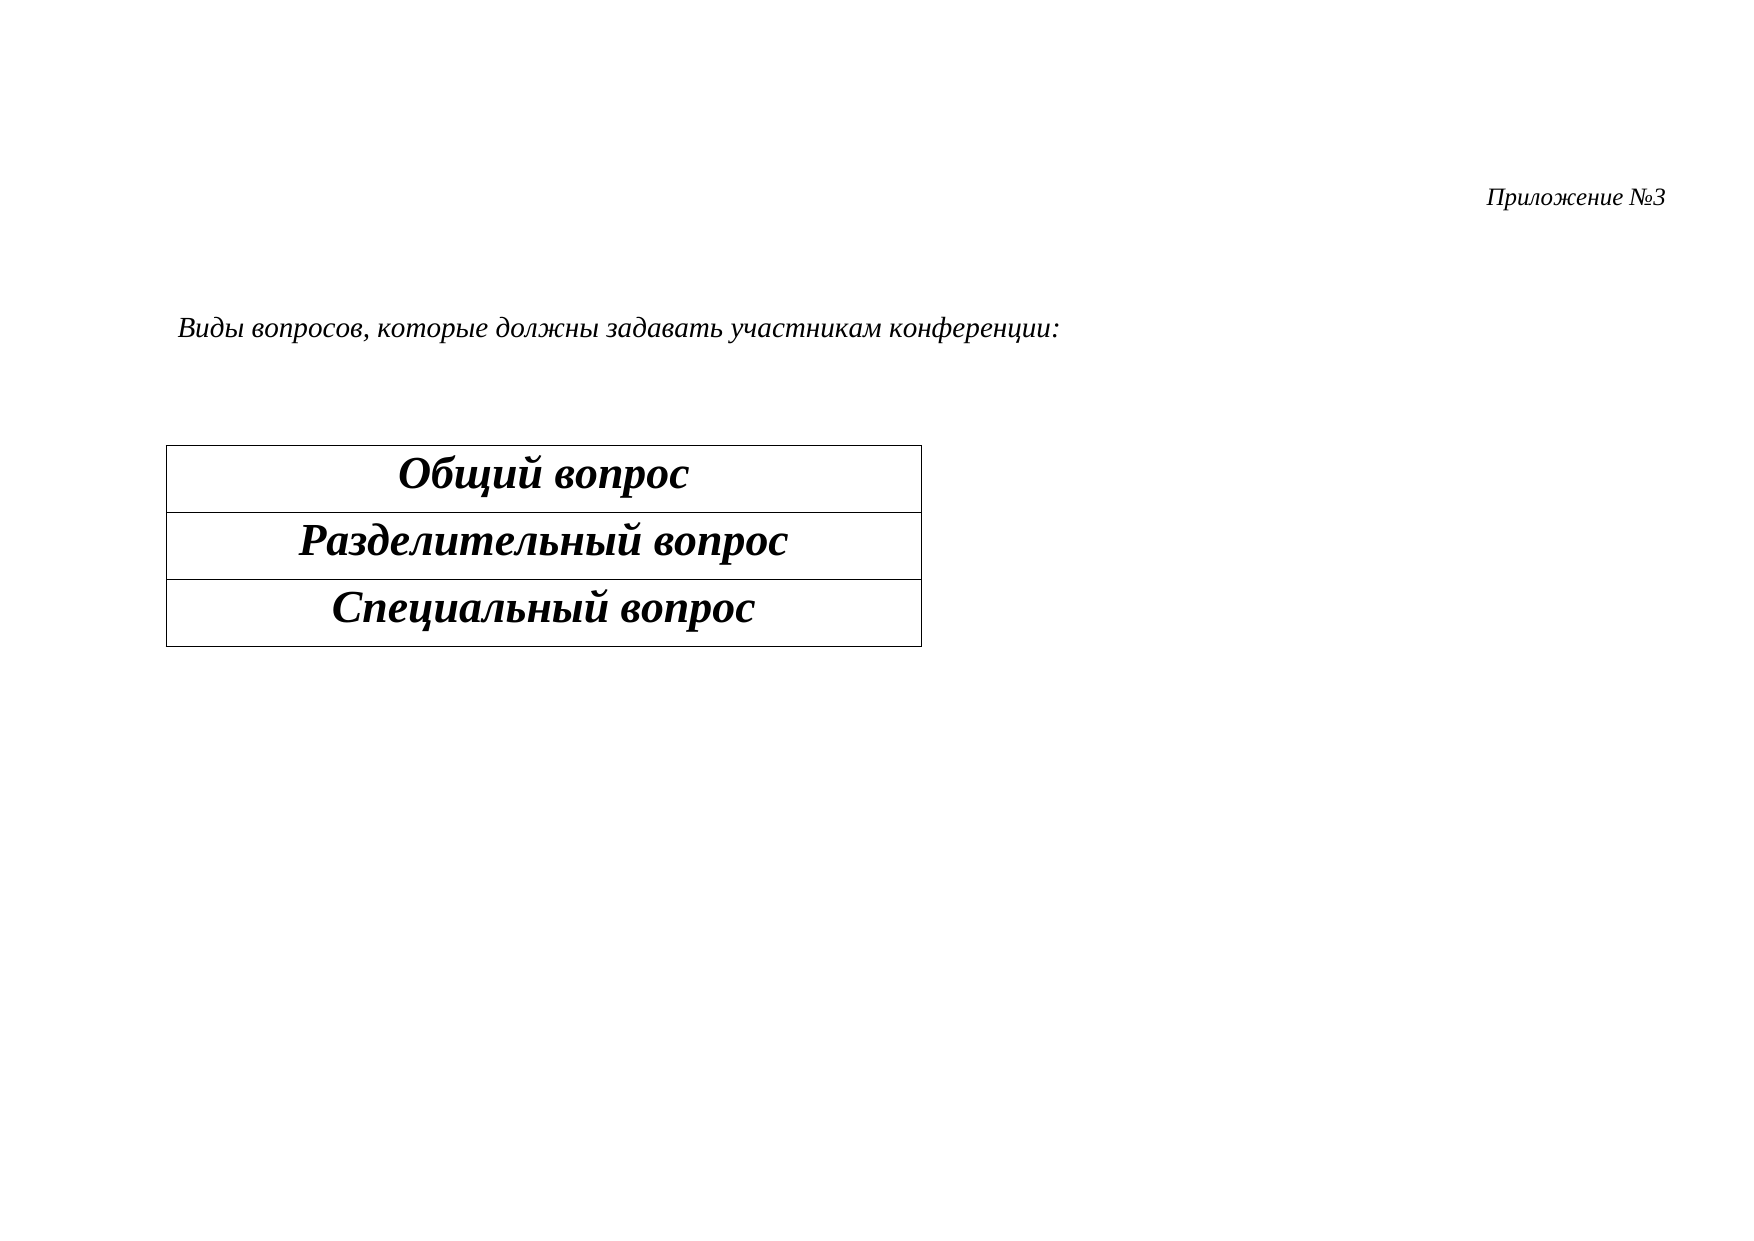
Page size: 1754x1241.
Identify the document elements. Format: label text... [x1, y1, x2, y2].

text Приложение №3 [177, 182, 1665, 211]
text Виды вопросов, которые должны задавать участникам конференции: [177, 310, 1665, 343]
table_header Общий вопрос [167, 446, 921, 512]
table_cell Разделительный вопрос [167, 513, 921, 579]
table_cell Специальный вопрос [167, 580, 921, 646]
